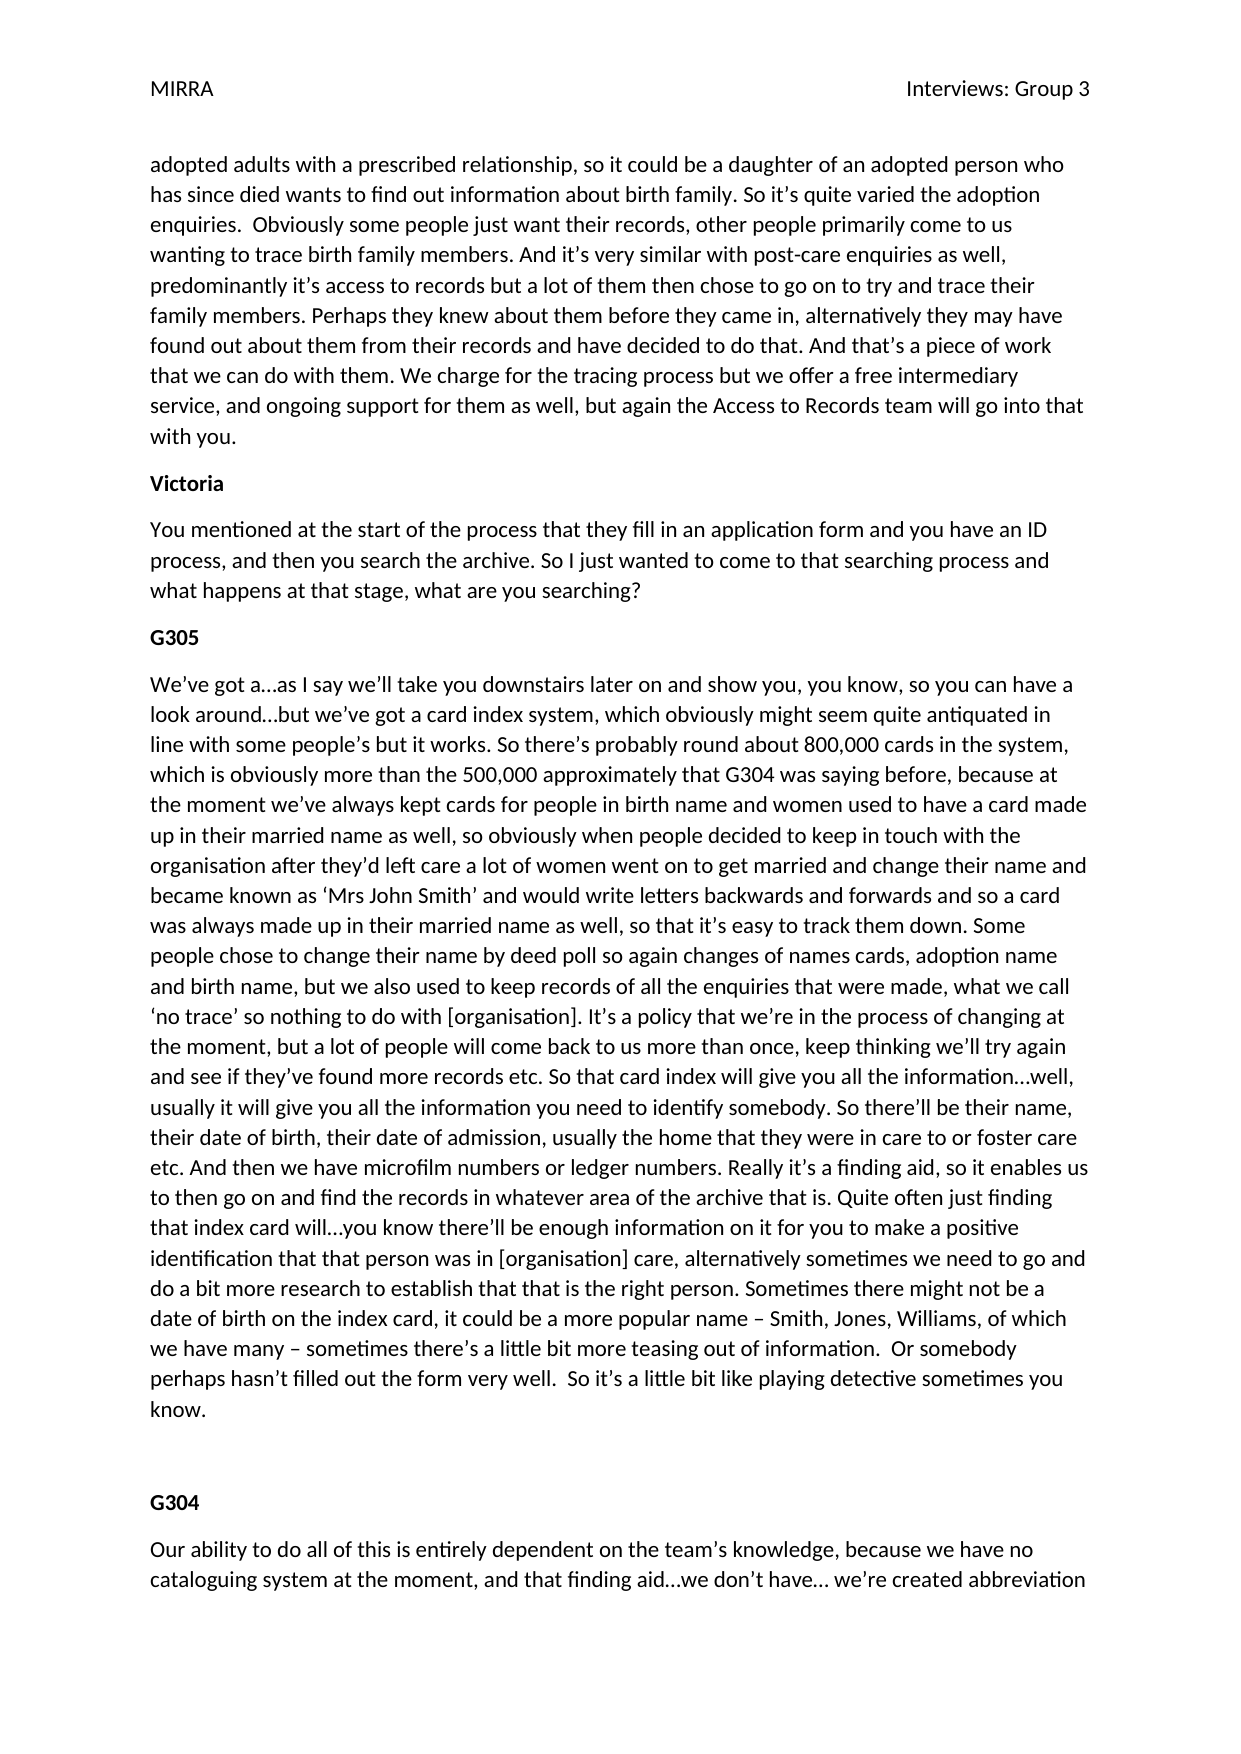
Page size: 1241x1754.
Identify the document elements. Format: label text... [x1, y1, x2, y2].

text We’ve got a…as I say we’ll take you downstairs later on and show you, you know, so you can have a look around…but we’ve got a card index system, which obviously might seem quite antiquated in line with some people’s but it works. So there’s probably round about 800,000 cards in the system, which is obviously more than the 500,000 approximately that G304 was saying before, because at the moment we’ve always kept cards for people in birth name and women used to have a card made up in their married name as well, so obviously when people decided to keep in touch with the organisation after they’d left care a lot of women went on to get married and change their name and became known as ‘Mrs John Smith’ and would write letters backwards and forwards and so a card was always made up in their married name as well, so that it’s easy to track them down. Some people chose to change their name by deed poll so again changes of names cards, adoption name and birth name, but we also used to keep records of all the enquiries that were made, what we call ‘no trace’ so nothing to do with [organisation]. It’s a policy that we’re in the process of changing at the moment, but a lot of people will come back to us more than once, keep thinking we’ll try again and see if they’ve found more records etc. So that card index will give you all the information…well, usually it will give you all the information you need to identify somebody. So there’ll be their name, their date of birth, their date of admission, usually the home that they were in care to or foster care etc. And then we have microfilm numbers or ledger numbers. Really it’s a finding aid, so it enables us to then go on and find the records in whatever area of the archive that is. Quite often just finding that index card will…you know there’ll be enough information on it for you to make a positive identification that that person was in [organisation] care, alternatively sometimes we need to go and do a bit more research to establish that that is the right person. Sometimes there might not be a date of birth on the index card, it could be a more popular name – Smith, Jones, Williams, of which we have many – sometimes there’s a little bit more teasing out of information. Or somebody perhaps hasn’t filled out the form very well. So it’s a little bit like playing detective sometimes you know. [150, 670, 1090, 1423]
text G304 [150, 1488, 1090, 1517]
text Victoria [150, 469, 1090, 497]
text You mentioned at the start of the process that they fill in an application form and you have an ID process, and then you search the archive. So I just wanted to come to that searching process and what happens at that stage, what are you searching? [150, 516, 1090, 604]
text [150, 1535, 1090, 1594]
text G305 [150, 623, 1090, 651]
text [150, 150, 1090, 450]
